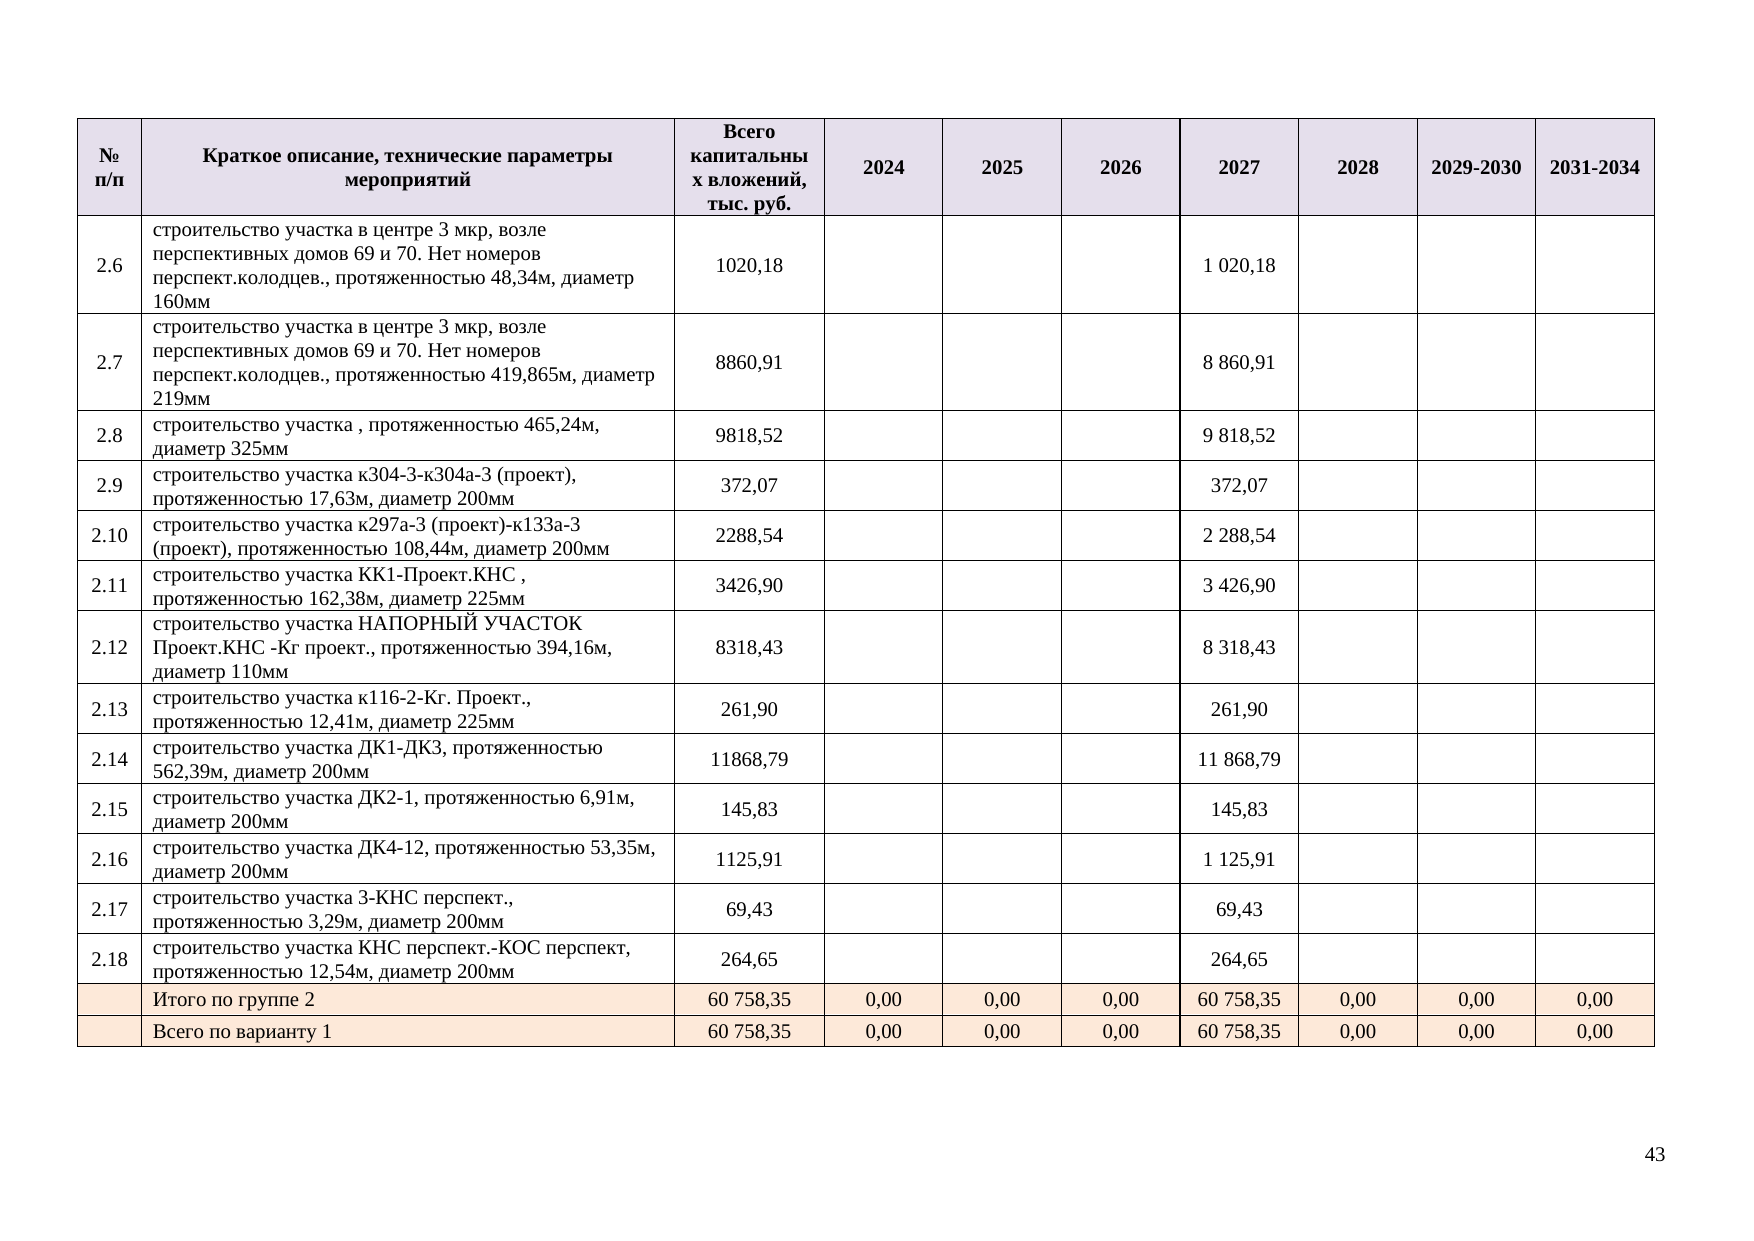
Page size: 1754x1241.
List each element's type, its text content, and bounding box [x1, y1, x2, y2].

table_cell [1536, 934, 1654, 983]
table_cell 2.15 [78, 784, 141, 833]
table_cell [1299, 216, 1417, 313]
table_cell 2.12 [78, 611, 141, 683]
table_cell [1062, 611, 1179, 683]
table_cell 69,43 [1181, 884, 1298, 933]
table_cell [1062, 511, 1179, 560]
table_cell строительство участка 3-КНС перспект., протяженностью 3,29м, диаметр 200мм [142, 884, 674, 933]
table_header 2029-2030 [1418, 119, 1535, 215]
table_cell [1536, 611, 1654, 683]
table_cell [825, 461, 942, 510]
table_cell [1418, 411, 1535, 460]
table_cell [1062, 884, 1179, 933]
table_cell 60 758,35 [675, 984, 824, 1014]
table_cell 1020,18 [675, 216, 824, 313]
table_cell строительство участка в центре 3 мкр, возле перспективных домов 69 и 70. Нет номеров перспект.колодцев., протяженностью 419,865м, диаметр 219мм [142, 314, 674, 410]
table_cell [1062, 314, 1179, 410]
table_cell [1299, 784, 1417, 833]
table_cell строительство участка ДК4-12, протяженностью 53,35м, диаметр 200мм [142, 834, 674, 883]
table_cell [1418, 561, 1535, 610]
table_cell [1536, 784, 1654, 833]
table_cell [1418, 461, 1535, 510]
table_cell 11 868,79 [1181, 734, 1298, 783]
table_cell строительство участка к116-2-Кг. Проект., протяженностью 12,41м, диаметр 225мм [142, 684, 674, 733]
table_cell 2.16 [78, 834, 141, 883]
table_cell [1299, 734, 1417, 783]
table_cell [1299, 511, 1417, 560]
table_cell Всего по варианту 1 [142, 1016, 674, 1046]
table_cell [825, 834, 942, 883]
table_cell 11868,79 [675, 734, 824, 783]
table_header 2024 [825, 119, 942, 215]
table_cell [1536, 314, 1654, 410]
table_header 2025 [943, 119, 1061, 215]
table_cell [825, 216, 942, 313]
table_cell строительство участка КК1-Проект.КНС , протяженностью 162,38м, диаметр 225мм [142, 561, 674, 610]
table_cell 60 758,35 [1181, 984, 1298, 1014]
table_cell [943, 216, 1061, 313]
table_cell [825, 884, 942, 933]
table_header Всего капитальных вложений, тыс. руб. [675, 119, 824, 215]
table_header Краткое описание, технические параметры мероприятий [142, 119, 674, 215]
table_cell [825, 611, 942, 683]
table_cell [1062, 411, 1179, 460]
table_cell [1418, 734, 1535, 783]
table_cell 145,83 [675, 784, 824, 833]
table_cell [943, 314, 1061, 410]
table_cell строительство участка ДК2-1, протяженностью 6,91м, диаметр 200мм [142, 784, 674, 833]
table_cell [943, 684, 1061, 733]
table_cell 0,00 [1062, 1016, 1179, 1046]
table_cell 264,65 [1181, 934, 1298, 983]
table_cell 0,00 [825, 1016, 942, 1046]
table_cell [1418, 884, 1535, 933]
table_cell [825, 684, 942, 733]
table_cell 2.10 [78, 511, 141, 560]
table_cell [943, 884, 1061, 933]
table_header № п/п [78, 119, 141, 215]
table_cell 0,00 [1299, 1016, 1417, 1046]
table_cell 3426,90 [675, 561, 824, 610]
table_cell 0,00 [1062, 984, 1179, 1014]
table_cell [1536, 684, 1654, 733]
table_cell 3 426,90 [1181, 561, 1298, 610]
table_cell 2.14 [78, 734, 141, 783]
table_cell [1536, 511, 1654, 560]
table_cell строительство участка в центре 3 мкр, возле перспективных домов 69 и 70. Нет номеров перспект.колодцев., протяженностью 48,34м, диаметр 160мм [142, 216, 674, 313]
table_cell 69,43 [675, 884, 824, 933]
table_cell [1536, 411, 1654, 460]
table_cell 8318,43 [675, 611, 824, 683]
table_cell [1062, 684, 1179, 733]
table_cell 0,00 [943, 984, 1061, 1014]
table_cell [943, 834, 1061, 883]
table_cell строительство участка , протяженностью 465,24м, диаметр 325мм [142, 411, 674, 460]
table_header 2026 [1062, 119, 1179, 215]
table_cell [943, 461, 1061, 510]
table_cell 9 818,52 [1181, 411, 1298, 460]
table_cell строительство участка ДК1-ДК3, протяженностью 562,39м, диаметр 200мм [142, 734, 674, 783]
table_cell [1418, 216, 1535, 313]
table_cell 8 318,43 [1181, 611, 1298, 683]
table_cell [1536, 461, 1654, 510]
table_cell 0,00 [1418, 984, 1535, 1014]
table_cell [943, 561, 1061, 610]
table_cell [1536, 561, 1654, 610]
table_cell [943, 934, 1061, 983]
table_header 2031-2034 [1536, 119, 1654, 215]
table_cell 9818,52 [675, 411, 824, 460]
table_cell [1299, 411, 1417, 460]
table_cell 372,07 [675, 461, 824, 510]
table_cell 0,00 [1418, 1016, 1535, 1046]
table_cell [943, 611, 1061, 683]
table_cell 372,07 [1181, 461, 1298, 510]
table_cell 0,00 [943, 1016, 1061, 1046]
table_cell [1418, 784, 1535, 833]
table_cell [78, 984, 141, 1014]
table_cell [825, 784, 942, 833]
table_cell [1418, 611, 1535, 683]
table_cell [825, 411, 942, 460]
table_cell 2.17 [78, 884, 141, 933]
table_cell [825, 511, 942, 560]
table_cell 8 860,91 [1181, 314, 1298, 410]
table_cell 60 758,35 [1181, 1016, 1298, 1046]
table_cell [1418, 684, 1535, 733]
table_cell 0,00 [1536, 984, 1654, 1014]
table_cell 2 288,54 [1181, 511, 1298, 560]
table_cell 261,90 [1181, 684, 1298, 733]
table_cell [1536, 884, 1654, 933]
table_cell 261,90 [675, 684, 824, 733]
table_cell [1062, 784, 1179, 833]
table_cell [1299, 461, 1417, 510]
table_cell строительство участка КНС перспект.-КОС перспект, протяженностью 12,54м, диаметр 200мм [142, 934, 674, 983]
table_cell [825, 934, 942, 983]
table_cell строительство участка к297а-3 (проект)-к133а-3 (проект), протяженностью 108,44м, диаметр 200мм [142, 511, 674, 560]
table_cell [1418, 511, 1535, 560]
table_cell [1062, 561, 1179, 610]
table_cell Итого по группе 2 [142, 984, 674, 1014]
table_cell строительство участка НАПОРНЫЙ УЧАСТОК Проект.КНС -Кг проект., протяженностью 394,16м, диаметр 110мм [142, 611, 674, 683]
table_cell 0,00 [1536, 1016, 1654, 1046]
table_cell 0,00 [825, 984, 942, 1014]
table_cell [1418, 314, 1535, 410]
table_cell 2288,54 [675, 511, 824, 560]
table_cell [1062, 934, 1179, 983]
table_cell [1418, 934, 1535, 983]
table_cell 2.13 [78, 684, 141, 733]
table_cell [1299, 561, 1417, 610]
table_cell [78, 1016, 141, 1046]
table_header 2027 [1181, 119, 1298, 215]
table_cell [1418, 834, 1535, 883]
table_cell 2.7 [78, 314, 141, 410]
table_cell 2.8 [78, 411, 141, 460]
table_cell [943, 784, 1061, 833]
table_cell 1 020,18 [1181, 216, 1298, 313]
table_cell [1062, 461, 1179, 510]
table_cell [825, 734, 942, 783]
table_cell 2.11 [78, 561, 141, 610]
table_cell 8860,91 [675, 314, 824, 410]
table_cell 145,83 [1181, 784, 1298, 833]
table_cell [825, 561, 942, 610]
table_cell [1299, 611, 1417, 683]
table_cell 2.9 [78, 461, 141, 510]
table_cell 2.18 [78, 934, 141, 983]
table_cell [1062, 834, 1179, 883]
table_cell [825, 314, 942, 410]
table_cell [1299, 884, 1417, 933]
table_cell [1062, 734, 1179, 783]
table_cell [1299, 314, 1417, 410]
table_cell 1125,91 [675, 834, 824, 883]
table_cell 0,00 [1299, 984, 1417, 1014]
table_cell [943, 511, 1061, 560]
table_cell [943, 411, 1061, 460]
table_cell [1536, 834, 1654, 883]
table_cell [943, 734, 1061, 783]
table_cell [1062, 216, 1179, 313]
table_header 2028 [1299, 119, 1417, 215]
table_cell [1299, 834, 1417, 883]
table_cell 1 125,91 [1181, 834, 1298, 883]
table_cell [1536, 734, 1654, 783]
table_cell строительство участка к304-3-к304а-3 (проект), протяженностью 17,63м, диаметр 200мм [142, 461, 674, 510]
table_cell [1536, 216, 1654, 313]
table_cell 2.6 [78, 216, 141, 313]
table_cell [1299, 934, 1417, 983]
table_cell 60 758,35 [675, 1016, 824, 1046]
table_cell 264,65 [675, 934, 824, 983]
table_cell [1299, 684, 1417, 733]
